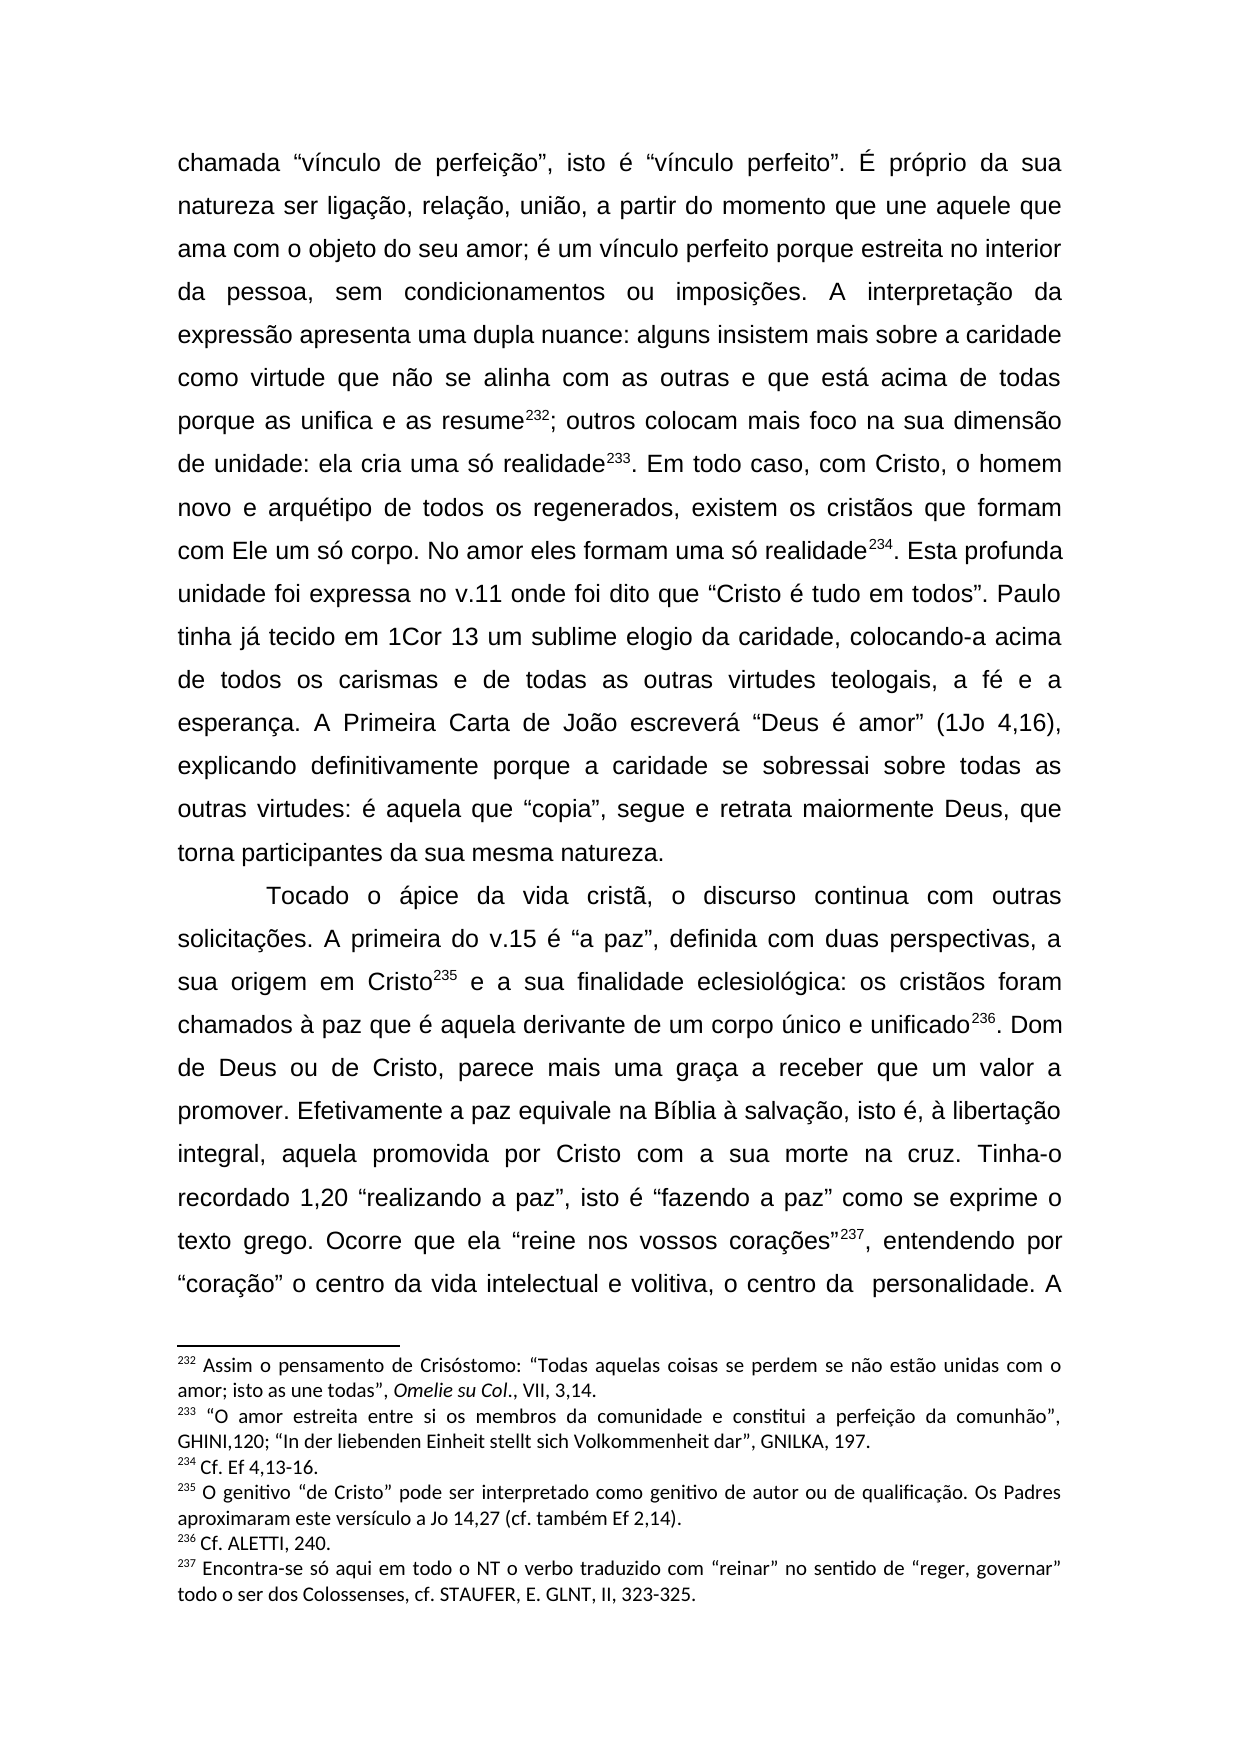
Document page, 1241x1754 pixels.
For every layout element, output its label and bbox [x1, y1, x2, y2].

text [177, 148, 1063, 866]
text [177, 881, 1063, 1298]
